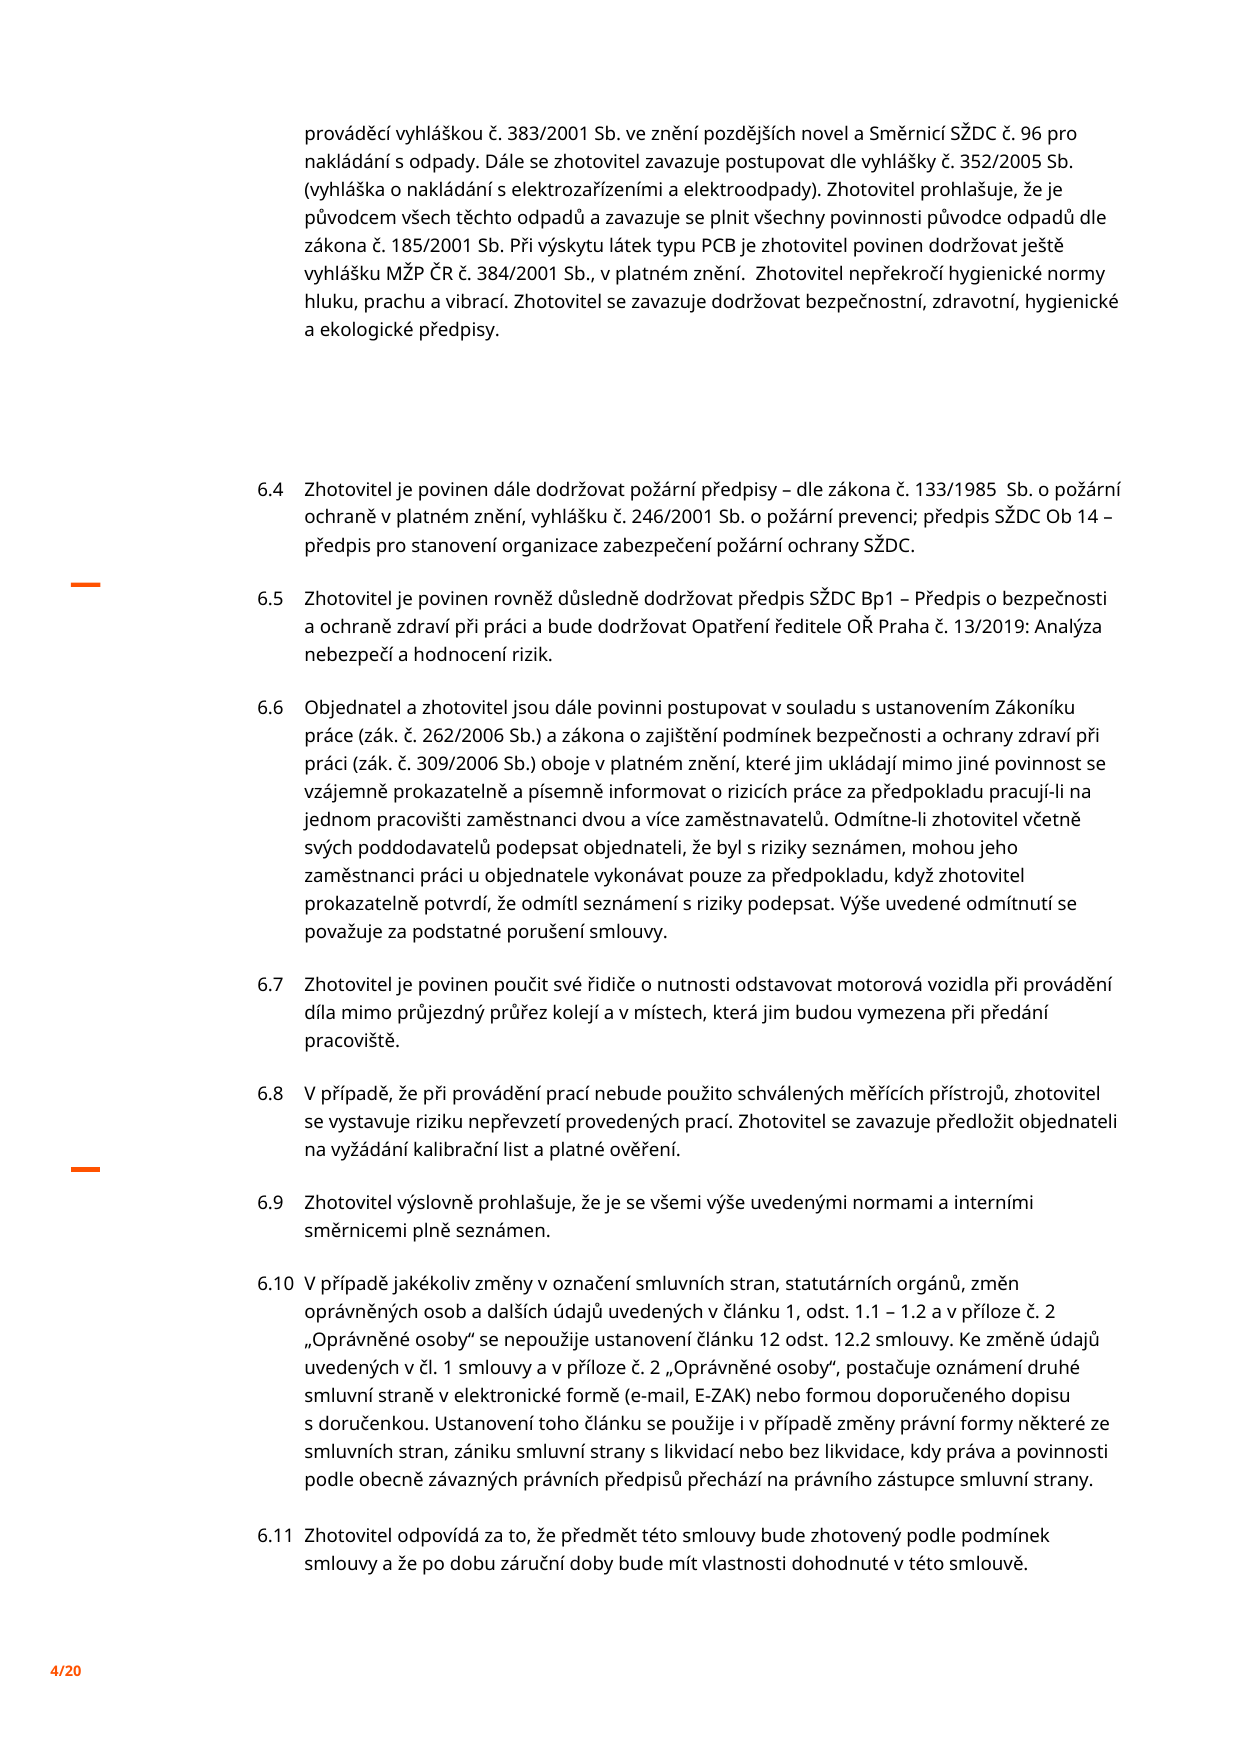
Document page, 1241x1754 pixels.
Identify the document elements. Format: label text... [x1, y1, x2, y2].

list V případě, že při provádění prací nebude použito schválených měřících přístrojů, zhotovitel se vystavuje riziku nepřevzetí provedených prací. Zhotovitel se zavazuje předložit objednateli na vyžádání kalibrační list a platné ověření. [257, 1080, 1122, 1162]
list V případě jakékoliv změny v označení smluvních stran, statutárních orgánů, změn oprávněných osob a dalších údajů uvedených v článku 1, odst. 1.1 – 1.2 a v příloze č. 2 „Oprávněné osoby“ se nepoužije ustanovení článku 12 odst. 12.2 smlouvy. Ke změně údajů uvedených v čl. 1 smlouvy a v příloze č. 2 „Oprávněné osoby“, postačuje oznámení druhé smluvní straně v elektronické formě (e-mail, E-ZAK) nebo formou doporučeného dopisu s doručenkou. Ustanovení toho článku se použije i v případě změny právní formy některé ze smluvních stran, zániku smluvní strany s likvidací nebo bez likvidace, kdy práva a povinnosti podle obecně závazných právních předpisů přechází na právního zástupce smluvní strany. [257, 1270, 1122, 1492]
list Zhotovitel je povinen poučit své řidiče o nutnosti odstavovat motorová vozidla při provádění díla mimo průjezdný průřez kolejí a v místech, která jim budou vymezena při předání pracoviště. [257, 971, 1122, 1053]
list Objednatel a zhotovitel jsou dále povinni postupovat v souladu s ustanovením Zákoníku práce (zák. č. 262/2006 Sb.) a zákona o zajištění podmínek bezpečnosti a ochrany zdraví při práci (zák. č. 309/2006 Sb.) oboje v platném znění, které jim ukládají mimo jiné povinnost se vzájemně prokazatelně a písemně informovat o rizicích práce za předpokladu pracují-li na jednom pracovišti zaměstnanci dvou a více zaměstnavatelů. Odmítne-li zhotovitel včetně svých poddodavatelů podepsat objednateli, že byl s riziky seznámen, mohou jeho zaměstnanci práci u objednatele vykonávat pouze za předpokladu, když zhotovitel prokazatelně potvrdí, že odmítl seznámení s riziky podepsat. Výše uvedené odmítnutí se považuje za podstatné porušení smlouvy. [257, 694, 1122, 944]
list Zhotovitel je povinen rovněž důsledně dodržovat předpis SŽDC Bp1 – Předpis o bezpečnosti a ochraně zdraví při práci a bude dodržovat Opatření ředitele OŘ Praha č. 13/2019: Analýza nebezpečí a hodnocení rizik. [257, 585, 1122, 666]
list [257, 121, 1122, 342]
list Zhotovitel je povinen dále dodržovat požární předpisy – dle zákona č. 133/1985 Sb. o požární ochraně v platném znění, vyhlášku č. 246/2001 Sb. o požární prevenci; předpis SŽDC Ob 14 – předpis pro stanovení organizace zabezpečení požární ochrany SŽDC. [257, 476, 1122, 557]
list Zhotovitel odpovídá za to, že předmět této smlouvy bude zhotovený podle podmínek smlouvy a že po dobu záruční doby bude mít vlastnosti dohodnuté v této smlouvě. [257, 1522, 1122, 1576]
list Zhotovitel výslovně prohlašuje, že je se všemi výše uvedenými normami a interními směrnicemi plně seznámen. [257, 1189, 1122, 1243]
